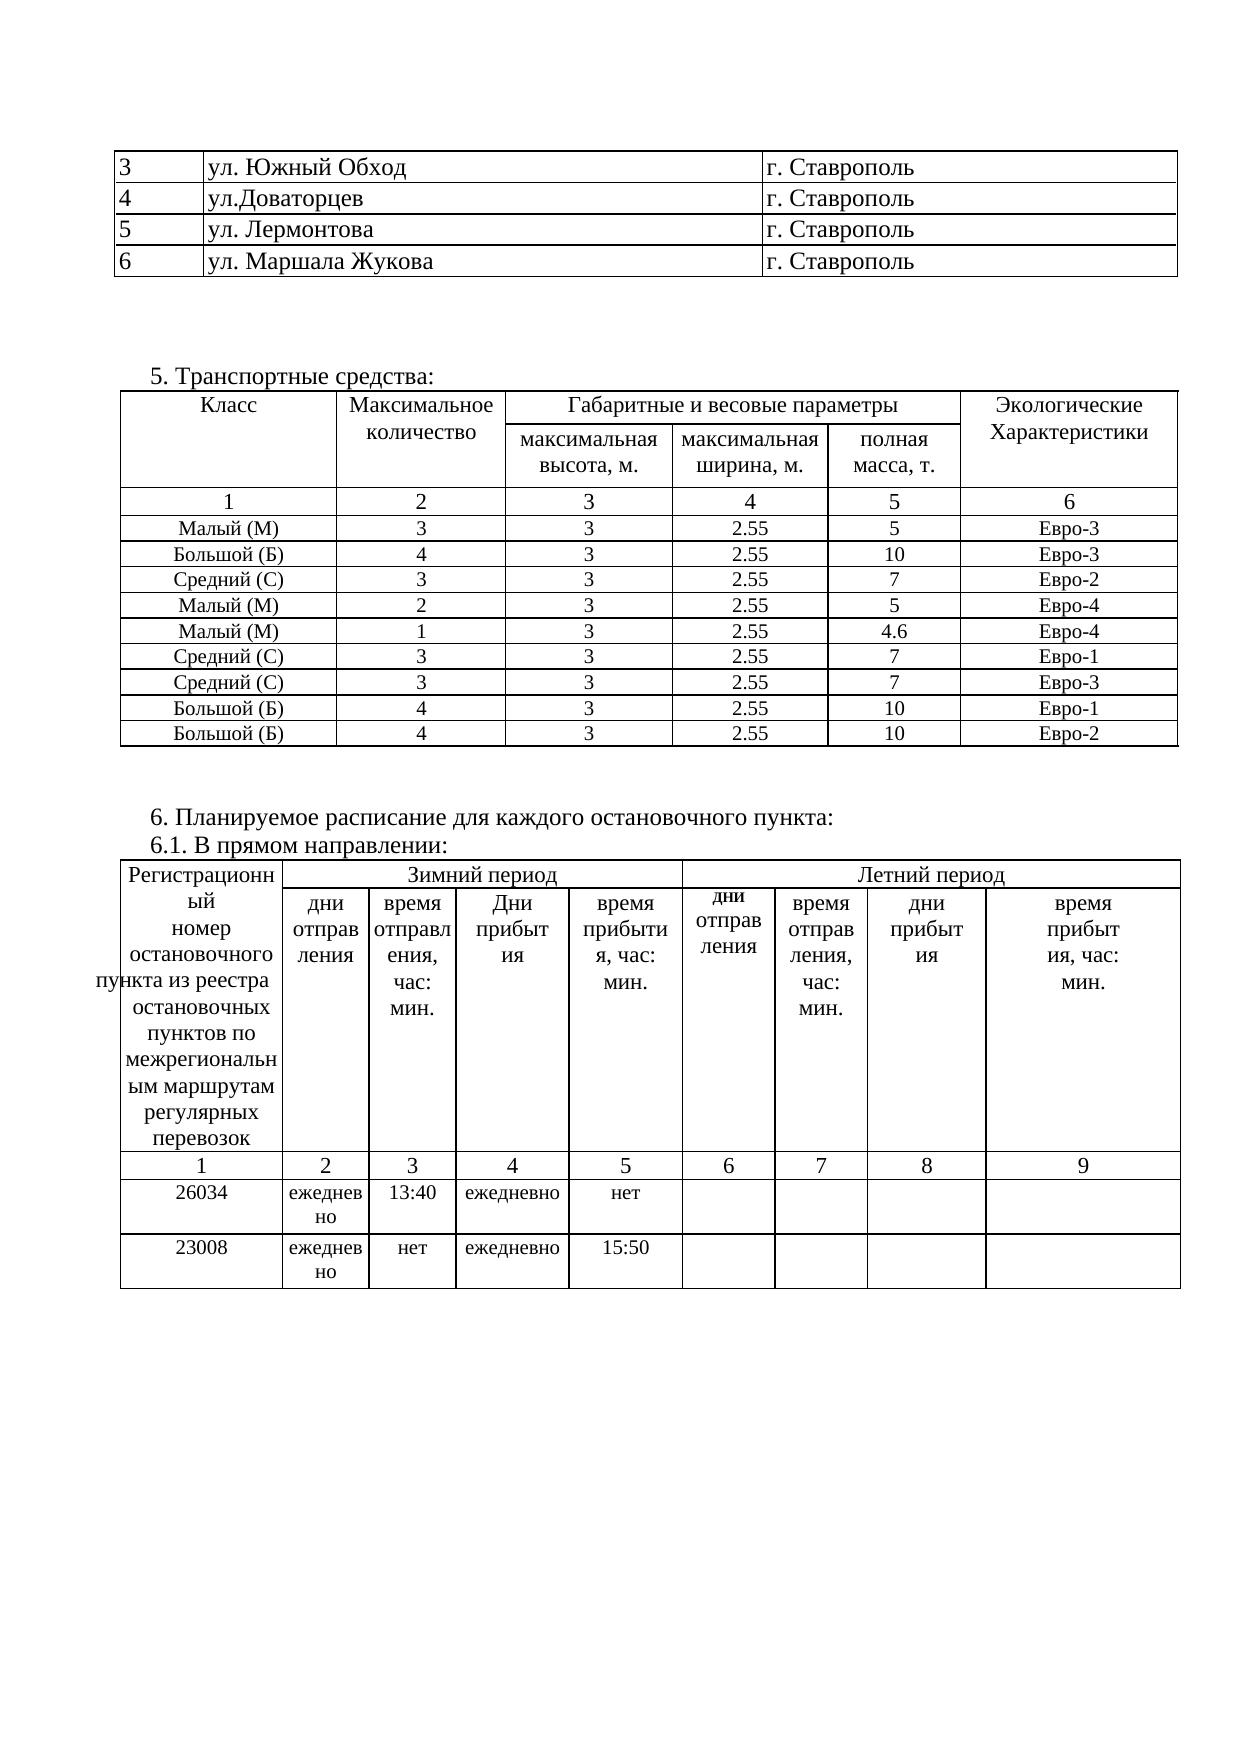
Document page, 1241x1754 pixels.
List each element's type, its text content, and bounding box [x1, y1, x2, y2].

table_cell Средний (С) [121, 567, 336, 591]
table_cell 2.55 [673, 619, 827, 643]
table_cell г. Ставрополь [763, 213, 1177, 244]
table_cell Евро-3 [961, 516, 1177, 540]
table_cell 4 [457, 1152, 568, 1179]
table_cell полная масса, т. [829, 425, 960, 487]
table_cell Средний (С) [121, 670, 336, 694]
table_header Максимальное количество [337, 392, 505, 487]
table_cell 3 [506, 593, 672, 617]
table_cell максимальная высота, м. [506, 425, 672, 487]
table_cell 3 [370, 1152, 455, 1179]
table_cell Большой (Б) [121, 721, 336, 745]
table_cell Дни прибыт ия [457, 889, 568, 1151]
table_cell 2 [337, 593, 505, 617]
table_cell [683, 1235, 774, 1287]
table_cell ул. Маршала Жукова [204, 246, 762, 276]
table_cell ул.Доваторцев [204, 183, 762, 213]
table_cell 26034 [121, 1180, 282, 1233]
table_cell нет [370, 1235, 455, 1287]
table_cell г. Ставрополь [763, 244, 1177, 276]
table_cell 7 [829, 670, 960, 694]
table_cell 3 [506, 542, 672, 566]
text 5. Транспортные средства: [150, 361, 1090, 390]
table_cell [776, 1180, 867, 1233]
table_cell Большой (Б) [121, 542, 336, 566]
table_cell 3 [506, 488, 672, 514]
table_cell ДНИ отправ ления [683, 889, 774, 1151]
table_cell Евро-3 [961, 670, 1177, 694]
table_cell 5 [829, 593, 960, 617]
table_cell 2.55 [673, 670, 827, 694]
table_cell 23008 [121, 1235, 282, 1287]
table_cell 5 [570, 1152, 682, 1179]
table_cell 3 [337, 644, 505, 668]
table_cell [868, 1235, 985, 1287]
table_cell 3 [115, 152, 203, 181]
table_cell Евро-2 [961, 721, 1177, 745]
table_cell время прибыти я, час: мин. [570, 889, 682, 1151]
table_cell 3 [506, 644, 672, 668]
table_cell 1 [337, 619, 505, 643]
table_cell 3 [506, 619, 672, 643]
table_cell дни отправ ления [283, 889, 368, 1151]
table_cell 3 [506, 516, 672, 540]
table_cell Большой (Б) [121, 696, 336, 719]
table_header Летний период [683, 861, 1180, 887]
table_header Класс [121, 392, 336, 487]
table_header Регистрационный номер остановочного пункта из реестра остановочных пунктов по межрегиональным маршрутам регулярных перевозок [121, 861, 282, 1151]
table_cell 2.55 [673, 696, 827, 719]
table_cell 1 [121, 1152, 282, 1179]
table_cell Евро-1 [961, 644, 1177, 668]
table_cell время прибыт ия, час: мин. [987, 889, 1180, 1151]
text 6.1. В прямом направлении: [150, 831, 1090, 859]
table_cell 2.55 [673, 542, 827, 566]
table_cell 6 [961, 488, 1177, 514]
table_cell Евро-4 [961, 619, 1177, 643]
table_cell 13:40 [370, 1180, 455, 1233]
table_cell ул. Лермонтова [204, 215, 762, 244]
table_cell 2.55 [673, 567, 827, 591]
table_cell 4 [115, 183, 203, 213]
table_cell 7 [776, 1152, 867, 1179]
table_cell ежедневно [457, 1180, 568, 1233]
table_header Габаритные и весовые параметры [506, 392, 960, 423]
table_cell Евро-2 [961, 567, 1177, 591]
table_header Зимний период [283, 861, 682, 887]
table_cell 3 [506, 567, 672, 591]
table_cell 4 [337, 696, 505, 719]
table_cell [776, 1235, 867, 1287]
table_cell 8 [868, 1152, 985, 1179]
table_cell время отправ ления, час: мин. [776, 889, 867, 1151]
table_cell 6 [683, 1152, 774, 1179]
table_cell 4 [337, 721, 505, 745]
table_cell дни прибыт ия [868, 889, 985, 1151]
table_cell Малый (М) [121, 619, 336, 643]
table_cell 3 [506, 721, 672, 745]
table_cell 6 [115, 245, 203, 276]
table_header Экологические Характеристики [961, 392, 1177, 487]
table_cell ежедневно [283, 1235, 368, 1287]
table_cell 2.55 [673, 593, 827, 617]
table_cell 2.55 [673, 644, 827, 668]
table_cell Малый (М) [121, 516, 336, 540]
table_cell 2 [283, 1152, 368, 1179]
table_cell 2 [337, 488, 505, 514]
table_cell [987, 1235, 1180, 1287]
table_cell [868, 1180, 985, 1233]
table_cell Евро-1 [961, 696, 1177, 719]
table_cell г. Ставрополь [763, 181, 1177, 213]
table_cell 7 [829, 567, 960, 591]
table_cell 3 [337, 670, 505, 694]
table_cell ул. Южный Обход [204, 152, 762, 181]
table_cell 15:50 [570, 1235, 682, 1287]
table_cell 5 [115, 214, 203, 244]
table_cell 3 [506, 696, 672, 719]
table_cell [987, 1180, 1180, 1233]
table_cell 4 [673, 488, 827, 514]
table_cell 10 [829, 721, 960, 745]
table_cell нет [570, 1180, 682, 1233]
table_cell Малый (М) [121, 593, 336, 617]
table_cell 1 [121, 488, 336, 514]
table_cell Евро-3 [961, 542, 1177, 566]
text 6. Планируемое расписание для каждого остановочного пункта: [150, 802, 1090, 831]
table_cell 9 [987, 1152, 1180, 1179]
table_cell 10 [829, 696, 960, 719]
table_cell максимальная ширина, м. [673, 425, 827, 487]
table_cell 2.55 [673, 516, 827, 540]
table_cell 4 [337, 542, 505, 566]
table_cell 3 [337, 567, 505, 591]
table_cell Евро-4 [961, 593, 1177, 617]
table_cell 5 [829, 516, 960, 540]
table_cell 3 [506, 670, 672, 694]
table_cell 3 [337, 516, 505, 540]
table_cell 2.55 [673, 721, 827, 745]
table_cell 4.6 [829, 619, 960, 643]
table_cell г. Ставрополь [763, 152, 1177, 181]
table_cell [683, 1180, 774, 1233]
table_cell ежедневно [283, 1180, 368, 1233]
table_cell ежедневно [457, 1235, 568, 1287]
table_cell 10 [829, 542, 960, 566]
table_cell 5 [829, 488, 960, 514]
table_cell 7 [829, 644, 960, 668]
table_cell время отправл ения, час: мин. [370, 889, 455, 1151]
table_cell Средний (С) [121, 644, 336, 668]
